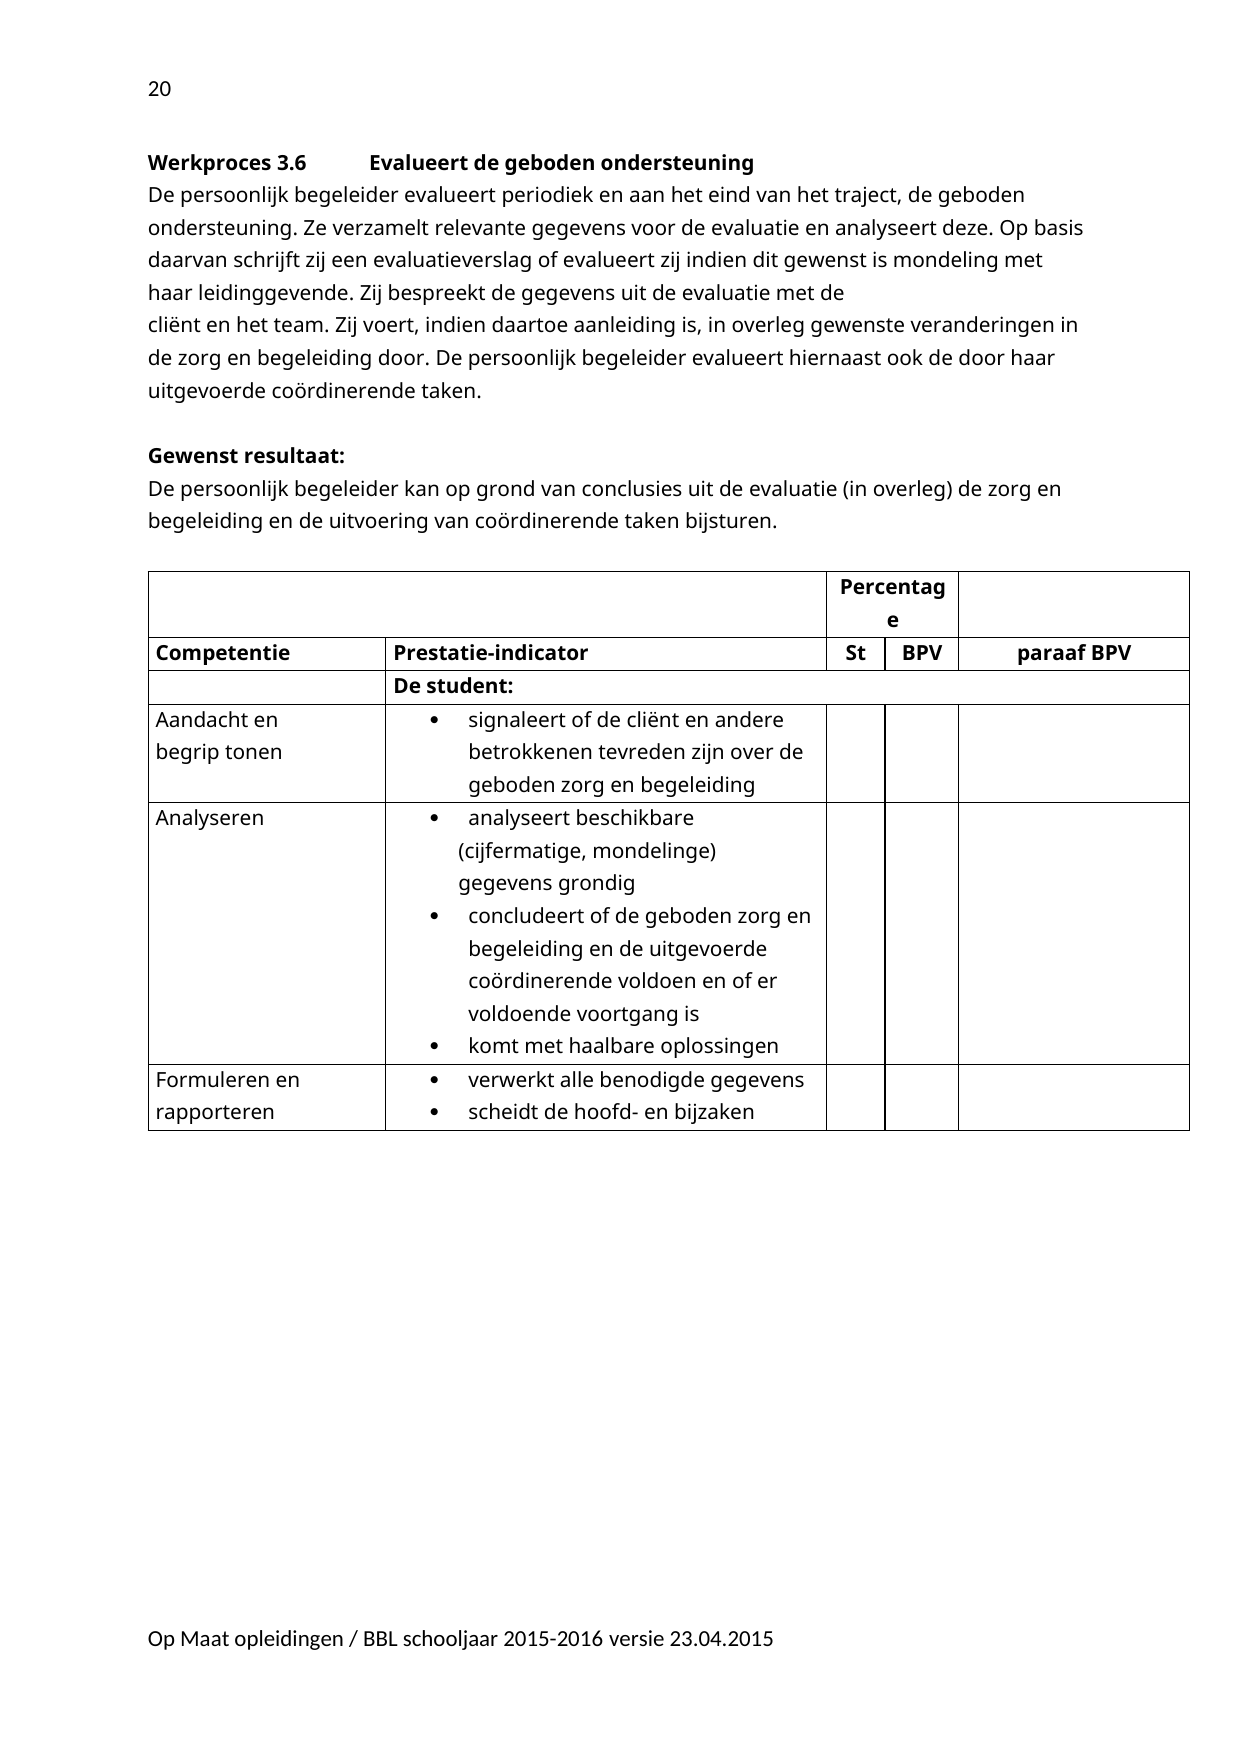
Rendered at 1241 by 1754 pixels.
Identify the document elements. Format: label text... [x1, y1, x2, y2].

table_cell [886, 1065, 958, 1130]
text cliënt en het team. Zij voert, indien daartoe aanleiding is, in overleg gewenste veranderingen in de zorg en begeleiding door. De persoonlijk begeleider evalueert hiernaast ook de door haar uitgevoerde coördinerende taken. [148, 311, 1093, 404]
text De persoonlijk begeleider kan op grond van conclusies uit de evaluatie (in overleg) de zorg en begeleiding en de uitvoering van coördinerende taken bijsturen. [148, 474, 1093, 535]
table_cell St [827, 638, 884, 670]
table_cell De student: [386, 671, 1189, 704]
table_cell BPV [886, 638, 958, 670]
table_cell Analyseren [149, 803, 385, 1064]
table_cell Formuleren en rapporteren [149, 1065, 385, 1130]
table_cell analyseert beschikbare (cijfermatige, mondelinge) gegevens grondig concludeert of de geboden zorg en begeleiding en de uitgevoerde coördinerende voldoen en of er voldoende voortgang is komt met haalbare oplossingen [386, 803, 826, 1064]
table_cell [827, 803, 884, 1064]
table_cell [827, 705, 884, 802]
table_cell signaleert of de cliënt en andere betrokkenen tevreden zijn over de geboden zorg en begeleiding [386, 705, 826, 802]
table_cell verwerkt alle benodigde gegevens scheidt de hoofd- en bijzaken [386, 1065, 826, 1130]
table_cell [959, 803, 1189, 1064]
table_header [149, 572, 826, 637]
text De persoonlijk begeleider evalueert periodiek en aan het eind van het traject, de geboden ondersteuning. Ze verzamelt relevante gegevens voor de evaluatie en analyseert deze. Op basis daarvan schrijft zij een evaluatieverslag of evalueert zij indien dit gewenst is mondeling met haar leidinggevende. Zij bespreekt de gegevens uit de evaluatie met de [148, 180, 1093, 306]
table_cell [886, 803, 958, 1064]
table_cell Aandacht en begrip tonen [149, 705, 385, 802]
text Gewenst resultaat: [148, 441, 1093, 469]
text Werkproces 3.6 Evalueert de geboden ondersteuning [148, 148, 1093, 176]
table_cell [149, 671, 385, 704]
table_header [959, 572, 1189, 637]
table_cell paraaf BPV [959, 638, 1189, 670]
table_cell [959, 705, 1189, 802]
table_cell Competentie [149, 638, 385, 670]
table_cell [827, 1065, 884, 1130]
table_header Percentage [827, 572, 958, 637]
table_cell [886, 705, 958, 802]
table_cell [959, 1065, 1189, 1130]
table_cell Prestatie-indicator [386, 638, 826, 670]
